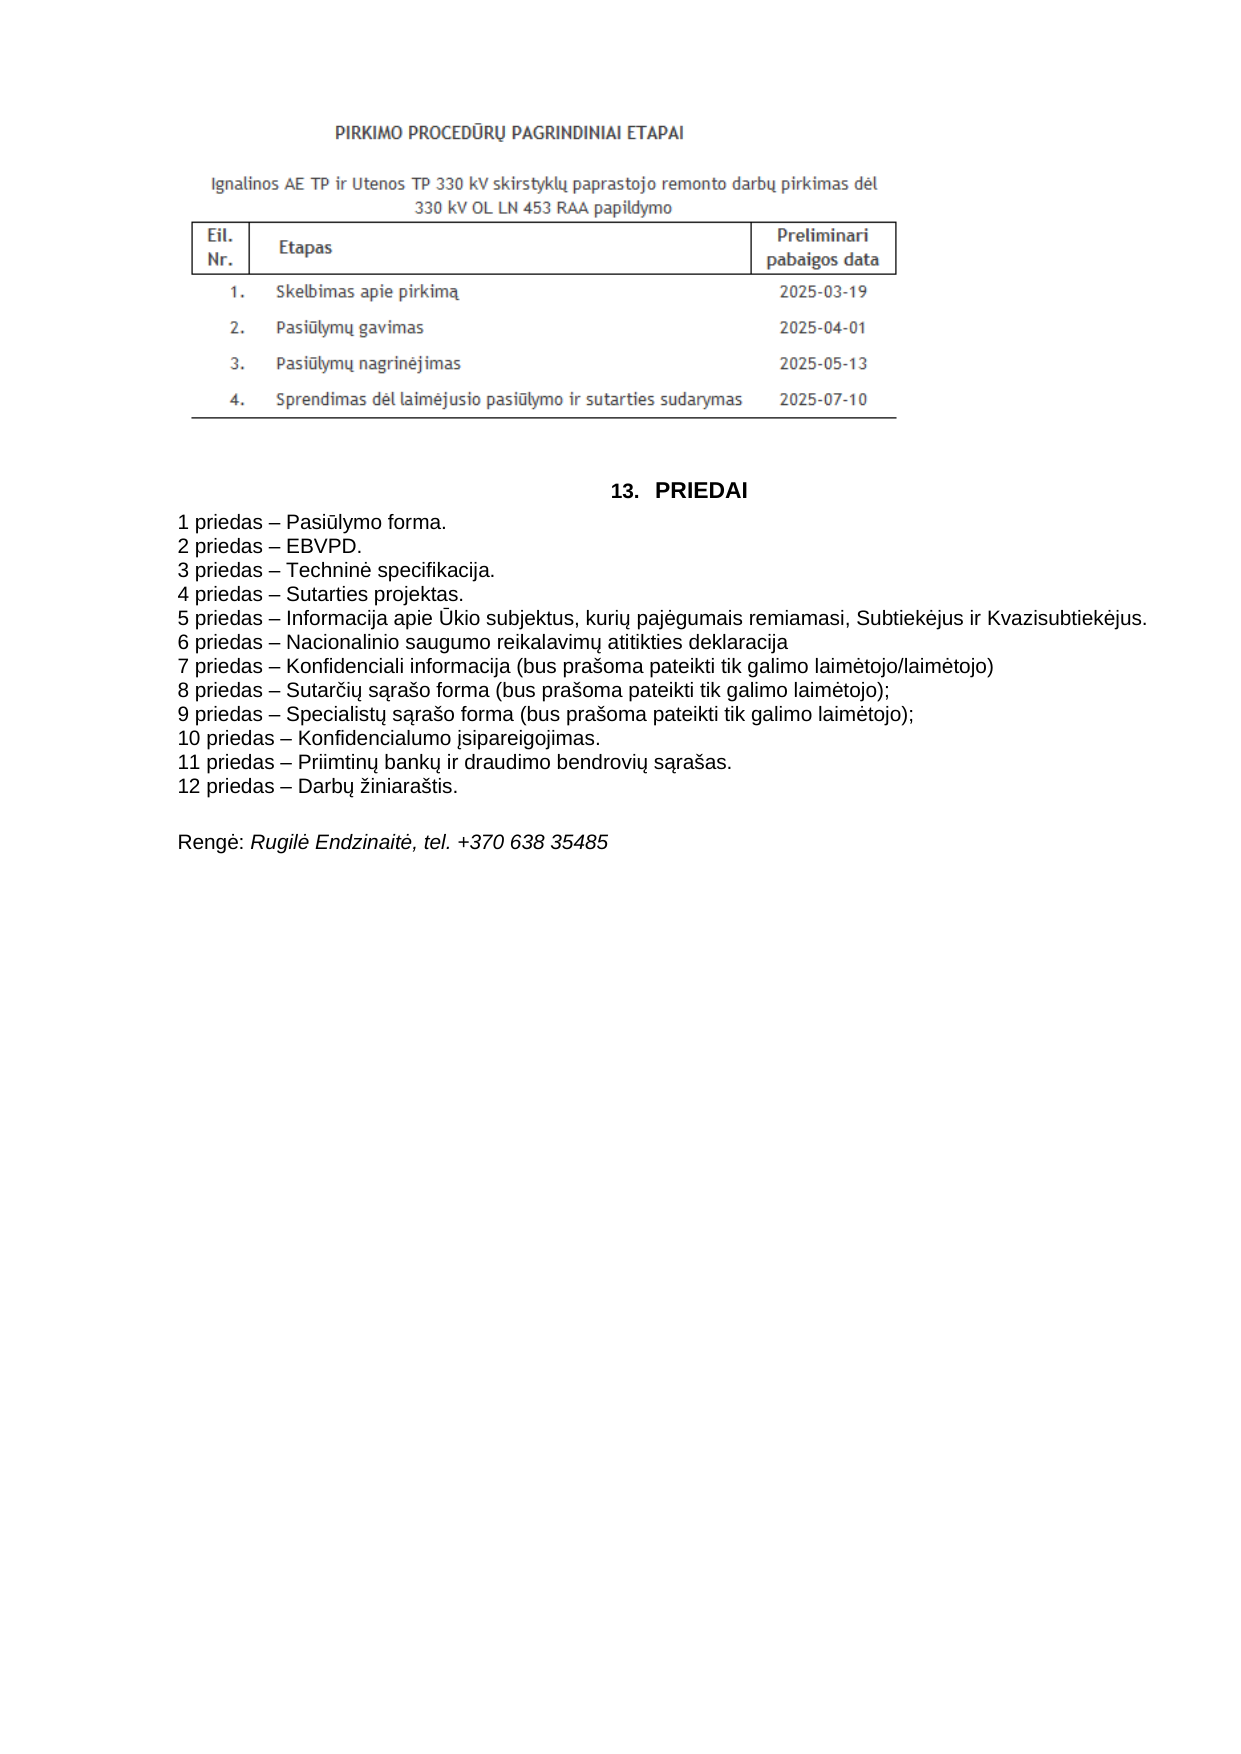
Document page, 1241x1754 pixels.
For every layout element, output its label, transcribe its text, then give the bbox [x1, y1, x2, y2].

list 5 priedas – Informacija apie Ūkio subjektus, kurių pajėgumais remiamasi, Subtiekėjus ir Kvazisubtiekėjus. [177, 606, 1181, 630]
list 12 priedas – Darbų žiniaraštis. [177, 773, 1181, 797]
list 8 priedas – Sutarčių sąrašo forma (bus prašoma pateikti tik galimo laimėtojo); [177, 678, 1181, 702]
picture [177, 118, 906, 424]
list 2 priedas – EBVPD. [177, 534, 1181, 558]
subtitle PRIEDAI [177, 477, 1181, 504]
text Rengė: [177, 830, 1179, 854]
list 4 priedas – Sutarties projektas. [177, 582, 1181, 606]
list 11 priedas – Priimtinų bankų ir draudimo bendrovių sąrašas. [177, 749, 1181, 773]
list 1 priedas – Pasiūlymo forma. [177, 510, 1181, 534]
list 10 priedas – Konfidencialumo įsipareigojimas. [177, 726, 1181, 749]
list 6 priedas – Nacionalinio saugumo reikalavimų atitikties deklaracija [177, 630, 1181, 654]
list 7 priedas – Konfidenciali informacija (bus prašoma pateikti tik galimo laimėtojo/laimėtojo) [177, 654, 1181, 678]
list 3 priedas – Techninė specifikacija. [177, 558, 1181, 582]
list 9 priedas – Specialistų sąrašo forma (bus prašoma pateikti tik galimo laimėtojo); [177, 702, 1181, 726]
